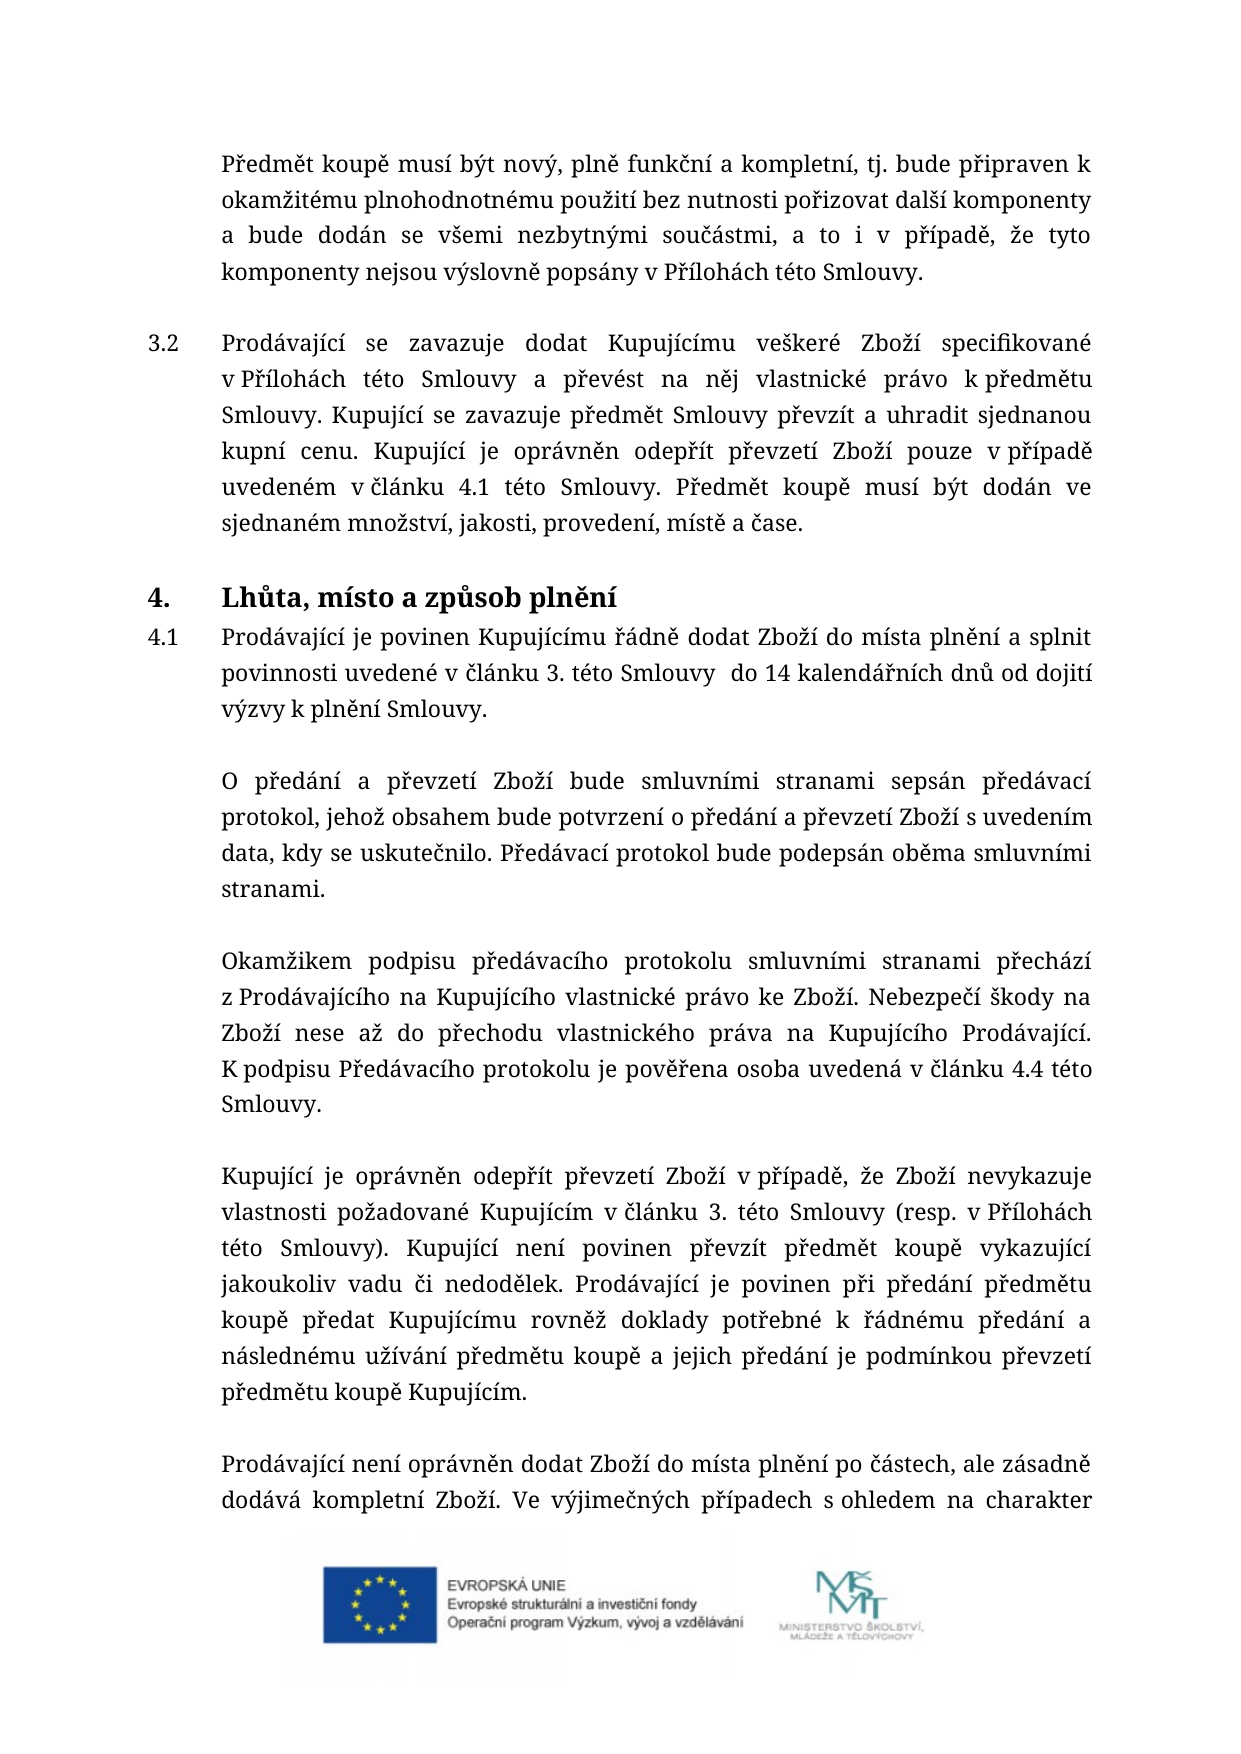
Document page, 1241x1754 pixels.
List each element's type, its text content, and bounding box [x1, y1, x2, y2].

text Kupující je oprávněn odepřít převzetí Zboží v případě, že Zboží nevykazuje vlastnosti požadované Kupujícím v článku 3. této Smlouvy (resp. v Přílohách této Smlouvy). Kupující není povinen převzít předmět koupě vykazující jakoukoliv vadu či nedodělek. Prodávající je povinen při předání předmětu koupě předat Kupujícímu rovněž doklady potřebné k řádnému předání a následnému užívání předmětu koupě a jejich předání je podmínkou převzetí předmětu koupě Kupujícím. [221, 1160, 1093, 1407]
list Prodávající se zavazuje dodat Kupujícímu veškeré Zboží specifikované v Přílohách této Smlouvy a převést na něj vlastnické právo k předmětu Smlouvy. Kupující se zavazuje předmět Smlouvy převzít a uhradit sjednanou kupní cenu. Kupující je oprávněn odepřít převzetí Zboží pouze v případě uvedeném v článku 4.1 této Smlouvy. Předmět koupě musí být dodán ve sjednaném množství, jakosti, provedení, místě a čase. [148, 327, 1093, 538]
text 4.1 Prodávající je povinen Kupujícímu řádně dodat Zboží do místa plnění a splnit povinnosti uvedené v článku 3. této Smlouvy do 14 kalendářních dnů od dojití výzvy k plnění Smlouvy. [148, 621, 1093, 724]
picture [283, 1530, 957, 1681]
text Okamžikem podpisu předávacího protokolu smluvními stranami přechází z Prodávajícího na Kupujícího vlastnické právo ke Zboží. Nebezpečí škody na Zboží nese až do přechodu vlastnického práva na Kupujícího Prodávající. K podpisu Předávacího protokolu je pověřena osoba uvedená v článku 4.4 této Smlouvy. [221, 945, 1093, 1120]
text 4. Lhůta, místo a způsob plnění [148, 579, 1093, 616]
text O předání a převzetí Zboží bude smluvními stranami sepsán předávací protokol, jehož obsahem bude potvrzení o předání a převzetí Zboží s uvedením data, kdy se uskutečnilo. Předávací protokol bude podepsán oběma smluvními stranami. [221, 765, 1093, 904]
text Předmět koupě musí být nový, plně funkční a kompletní, tj. bude připraven k okamžitému plnohodnotnému použití bez nutnosti pořizovat další komponenty a bude dodán se všemi nezbytnými součástmi, a to i v případě, že tyto komponenty nejsou výslovně popsány v Přílohách této Smlouvy. [148, 148, 1093, 287]
